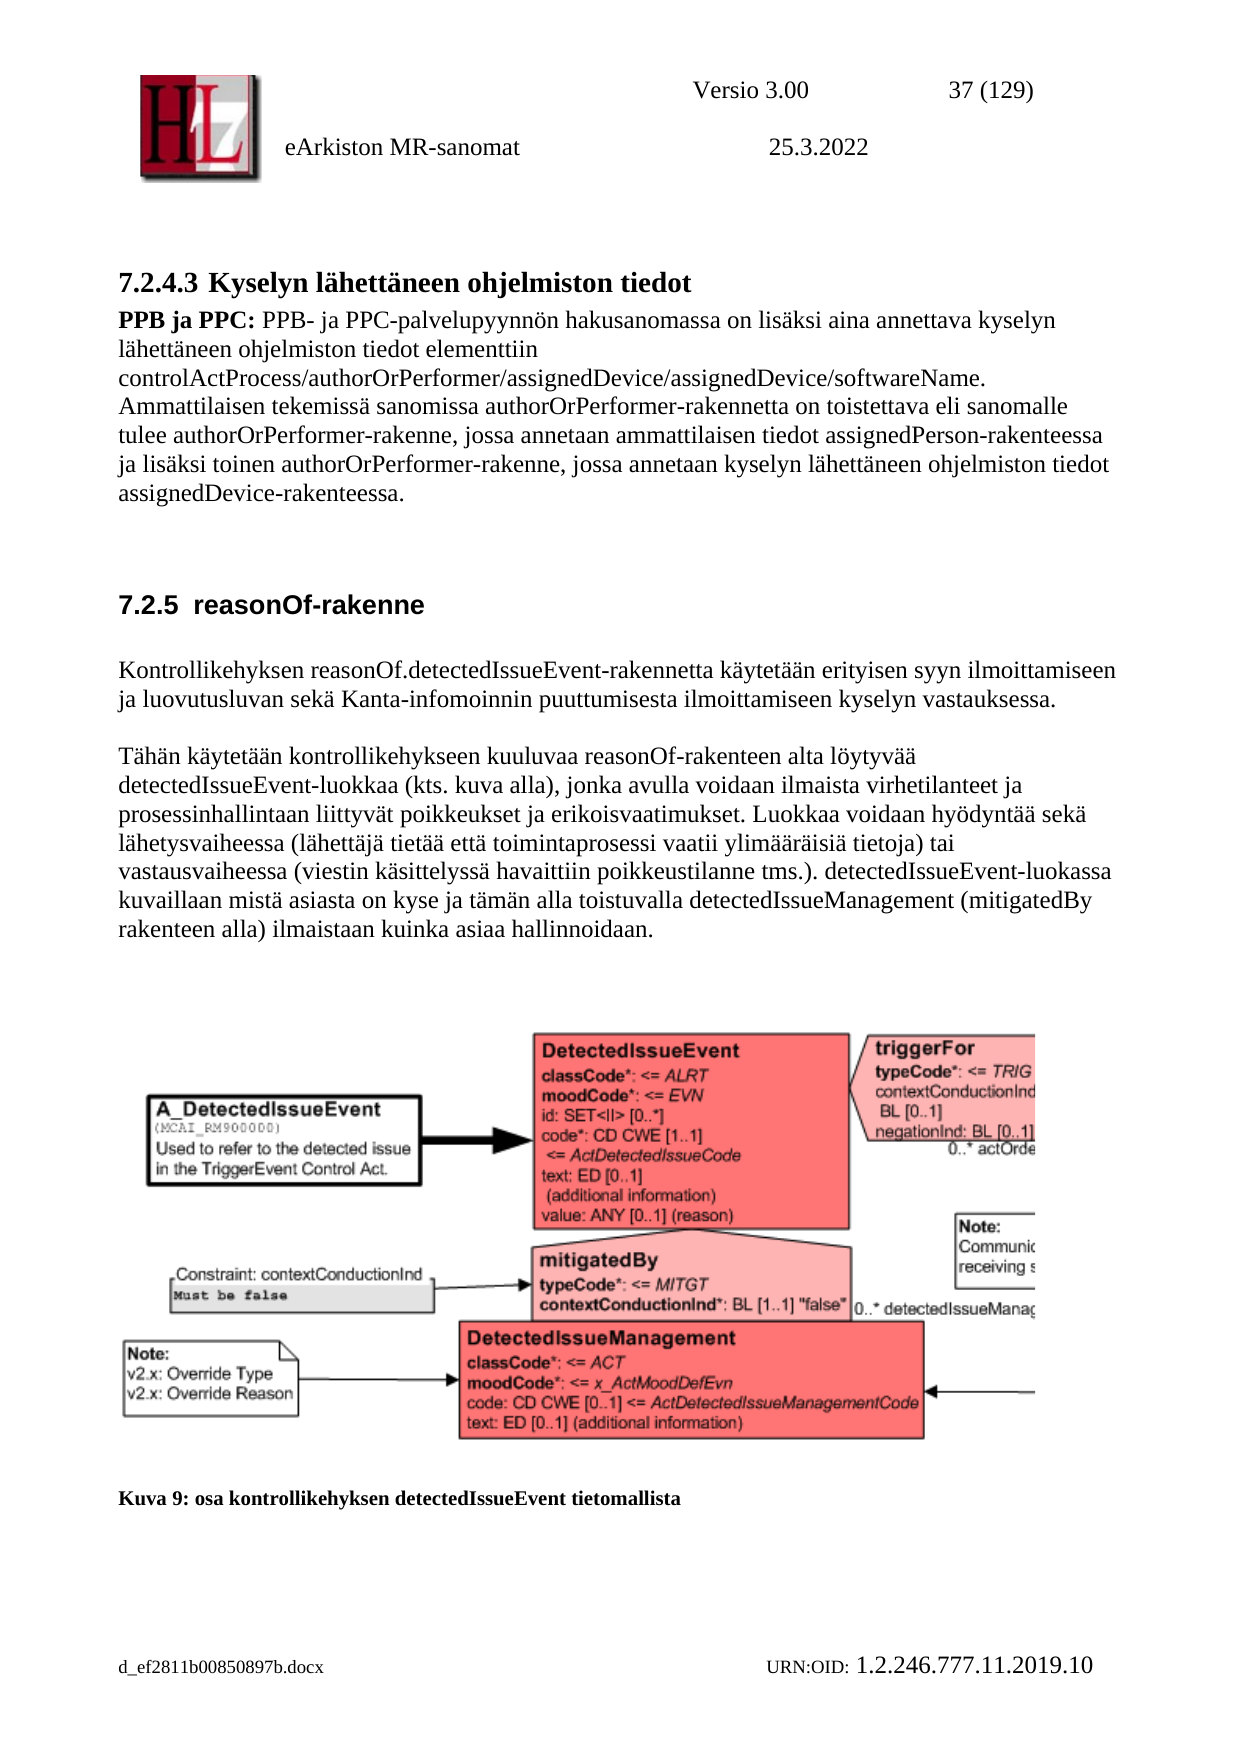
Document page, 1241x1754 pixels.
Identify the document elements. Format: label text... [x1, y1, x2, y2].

picture [118, 1000, 1036, 1474]
subtitle Kyselyn lähettäneen ohjelmiston tiedot [118, 265, 1122, 299]
picture [140, 75, 263, 183]
text PPB ja PPC: PPB- ja PPC-palvelupyynnön hakusanomassa on lisäksi aina annettava kyselyn lähettäneen ohjelmiston tiedot elementtiin controlActProcess/authorOrPerformer/assignedDevice/assignedDevice/softwareName. Ammattilaisen tekemissä sanomissa authorOrPerformer-rakennetta on toistettava eli sanomalle tulee authorOrPerformer-rakenne, jossa annetaan ammattilaisen tiedot assignedPerson-rakenteessa ja lisäksi toinen authorOrPerformer-rakenne, jossa annetaan kyselyn lähettäneen ohjelmiston tiedot assignedDevice-rakenteessa. [118, 305, 1122, 506]
text Kontrollikehyksen reasonOf.detectedIssueEvent-rakennetta käytetään erityisen syyn ilmoittamiseen ja luovutusluvan sekä Kanta-infomoinnin puuttumisesta ilmoittamiseen kyselyn vastauksessa. [118, 655, 1122, 713]
text Tähän käytetään kontrollikehykseen kuuluvaa reasonOf-rakenteen alta löytyvää detectedIssueEvent-luokkaa (kts. kuva alla), jonka avulla voidaan ilmaista virhetilanteet ja prosessinhallintaan liittyvät poikkeukset ja erikoisvaatimukset. Luokkaa voidaan hyödyntää sekä lähetysvaiheessa (lähettäjä tietää että toimintaprosessi vaatii ylimääräisiä tietoja) tai vastausvaiheessa (viestin käsittelyssä havaittiin poikkeustilanne tms.). detectedIssueEvent-luokassa kuvaillaan mistä asiasta on kyse ja tämän alla toistuvalla detectedIssueManagement (mitigatedBy rakenteen alla) ilmaistaan kuinka asiaa hallinnoidaan. [118, 741, 1122, 943]
subtitle reasonOf-rakenne [118, 589, 1122, 620]
